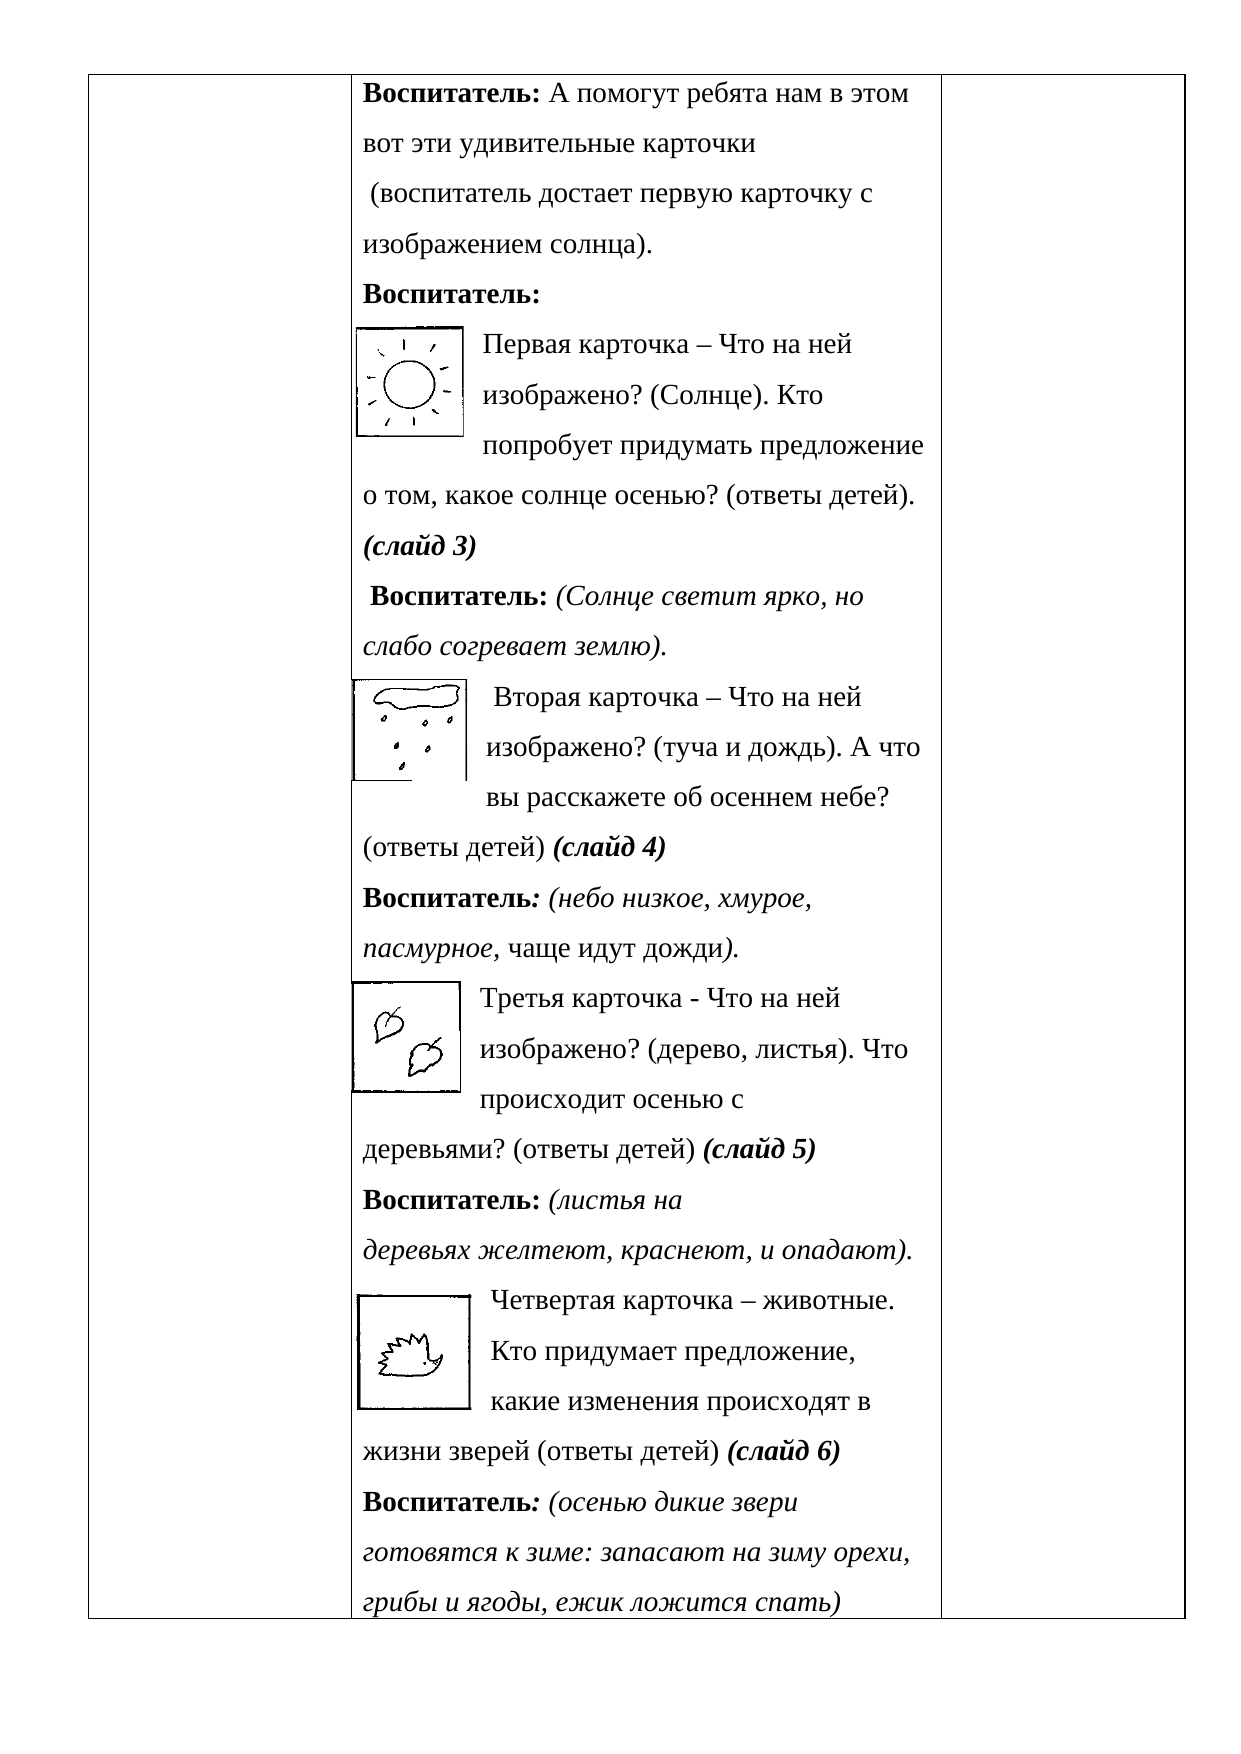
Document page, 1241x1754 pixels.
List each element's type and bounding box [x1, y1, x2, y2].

table_cell [89, 75, 351, 1618]
picture [355, 326, 464, 437]
picture [351, 679, 468, 781]
table_cell [942, 75, 1184, 1618]
table_cell [352, 75, 941, 1618]
picture [356, 1294, 472, 1410]
picture [351, 981, 461, 1093]
